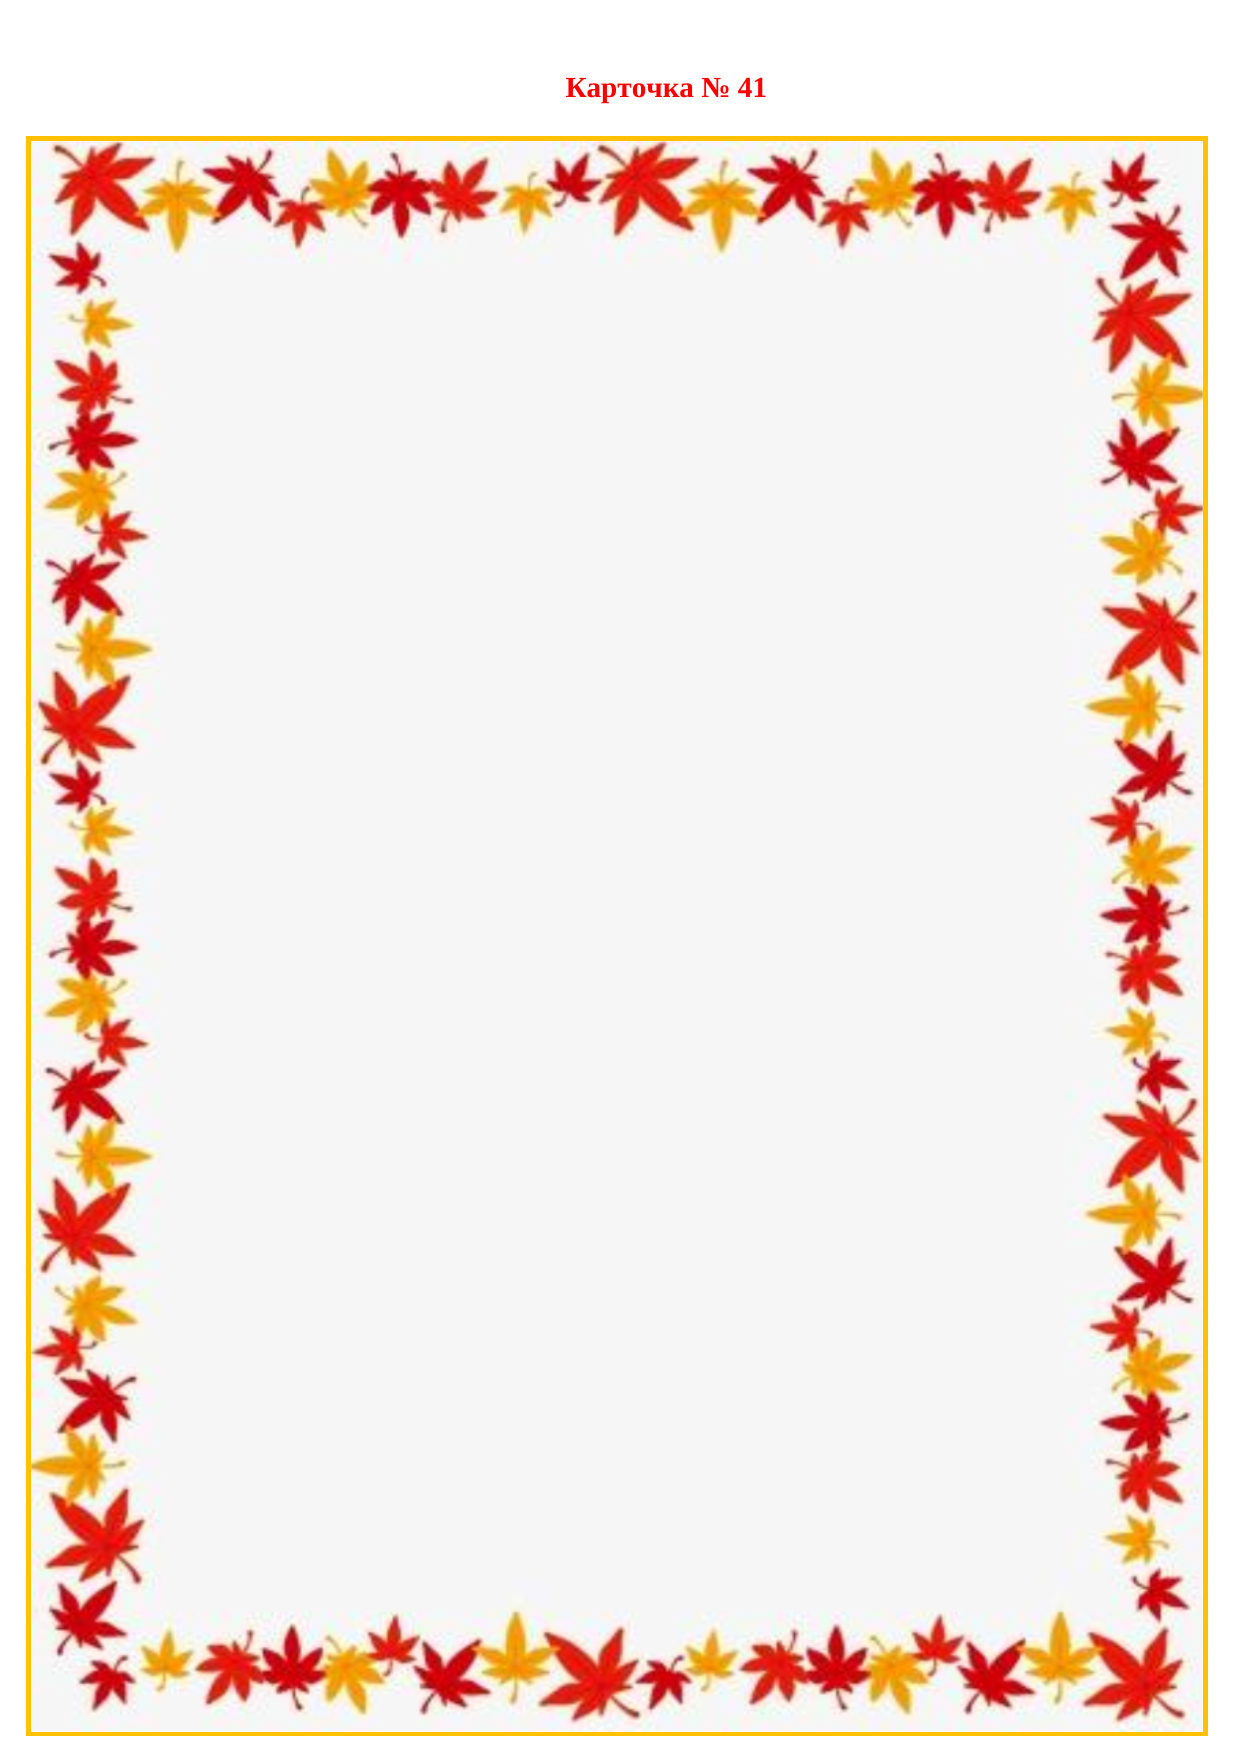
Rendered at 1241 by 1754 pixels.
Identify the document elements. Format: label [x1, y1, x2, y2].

picture [32, 142, 1202, 1730]
